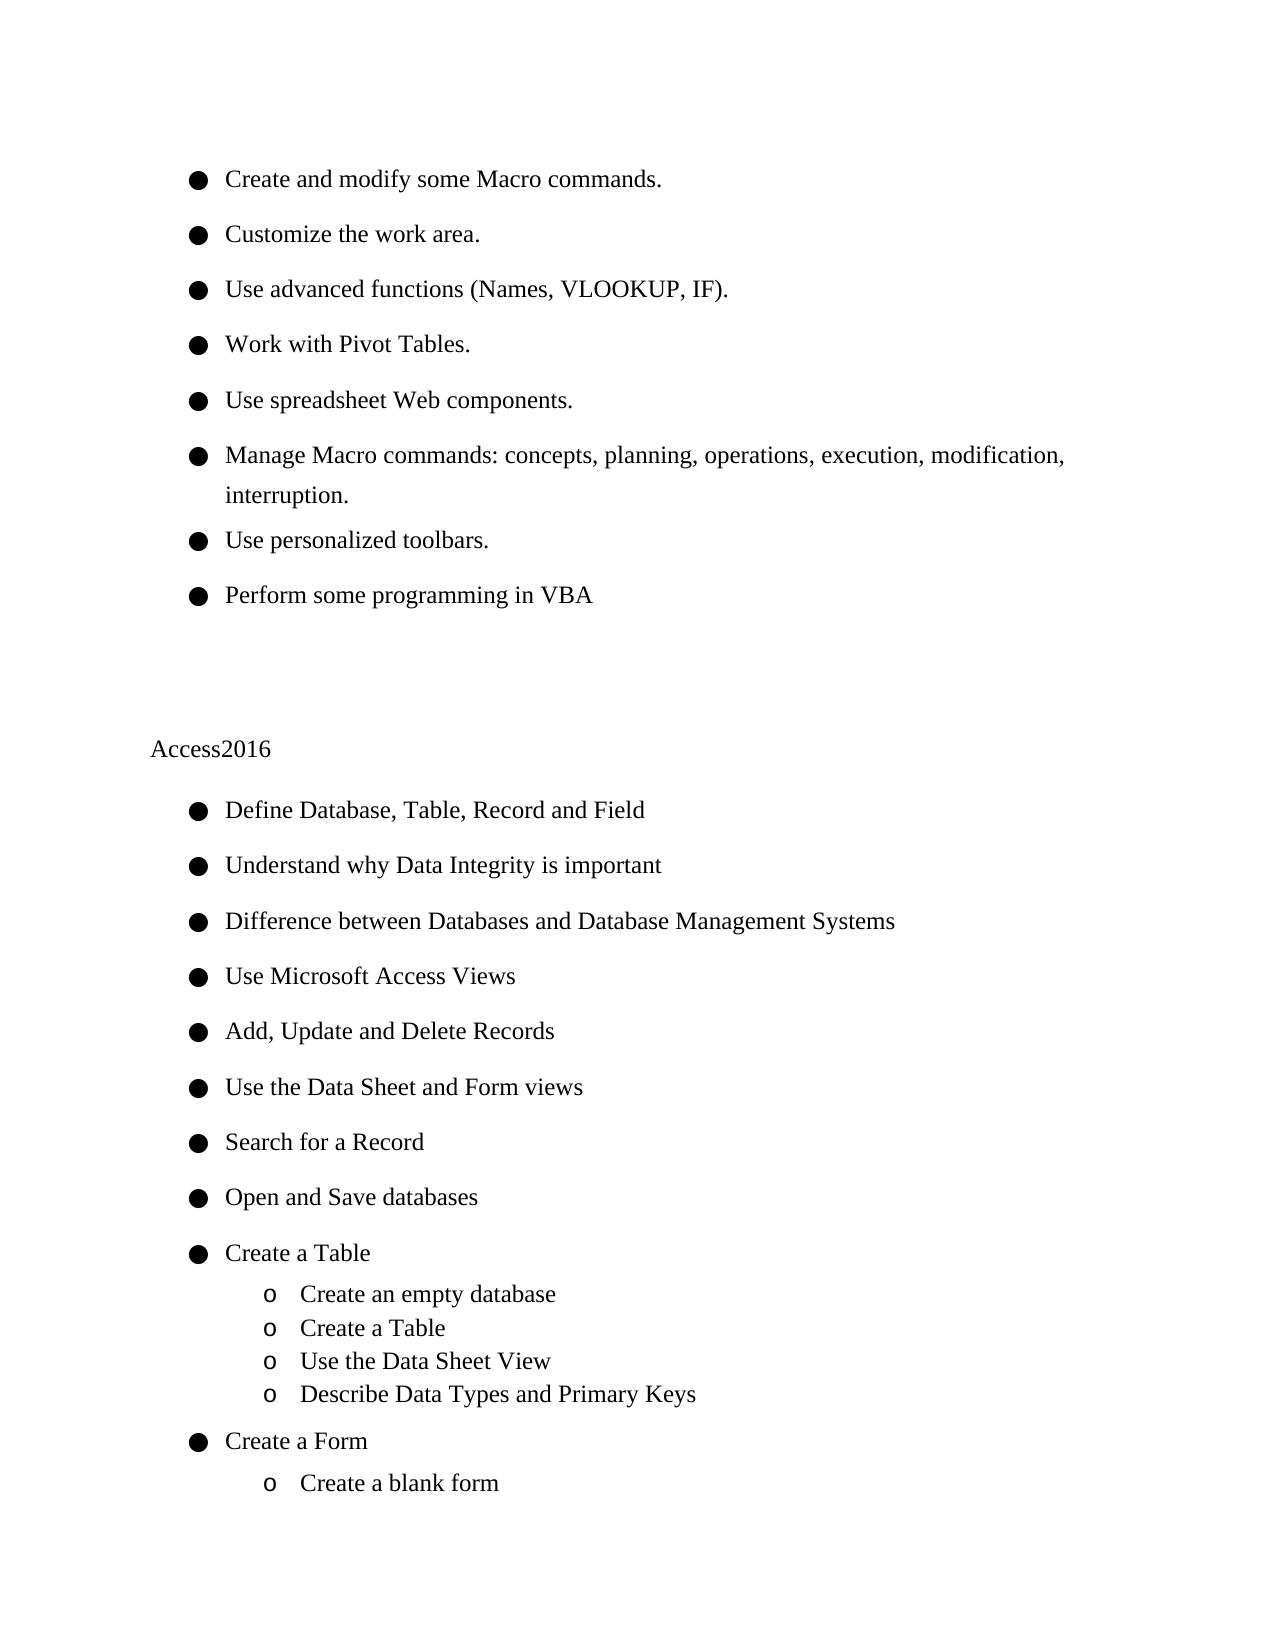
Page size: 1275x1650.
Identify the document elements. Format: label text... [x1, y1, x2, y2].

list Define Database, Table, Record and Field [187, 782, 1125, 833]
list Create an empty database [262, 1279, 1125, 1310]
list Create a blank form [262, 1468, 1125, 1498]
list Add, Update and Delete Records [187, 1003, 1125, 1054]
list Describe Data Types and Primary Keys [262, 1379, 1125, 1410]
list Perform some programming in VBA [187, 566, 1125, 618]
list Manage Macro commands: concepts, planning, operations, execution, modification, interruption. [187, 427, 1125, 509]
list Open and Save databases [187, 1169, 1125, 1220]
list Understand why Data Integrity is important [187, 837, 1125, 888]
list Create a Form [187, 1412, 1125, 1463]
list Use the Data Sheet and Form views [187, 1058, 1125, 1109]
list Use personalized toolbars. [187, 511, 1125, 562]
text Access2016 [150, 734, 1125, 763]
list Difference between Databases and Database Management Systems [187, 892, 1125, 943]
list Create a Table [187, 1224, 1125, 1275]
list Search for a Record [187, 1113, 1125, 1165]
list Use advanced functions (Names, VLOOKUP, IF). [187, 261, 1125, 312]
list Use the Data Sheet View [262, 1346, 1125, 1377]
list Create and modify some Macro commands. [187, 150, 1125, 201]
list Customize the work area. [187, 205, 1125, 257]
list Work with Pivot Tables. [187, 316, 1125, 367]
list Use Microsoft Access Views [187, 947, 1125, 999]
list Create a Table [262, 1313, 1125, 1343]
list Use spreadsheet Web components. [187, 371, 1125, 422]
